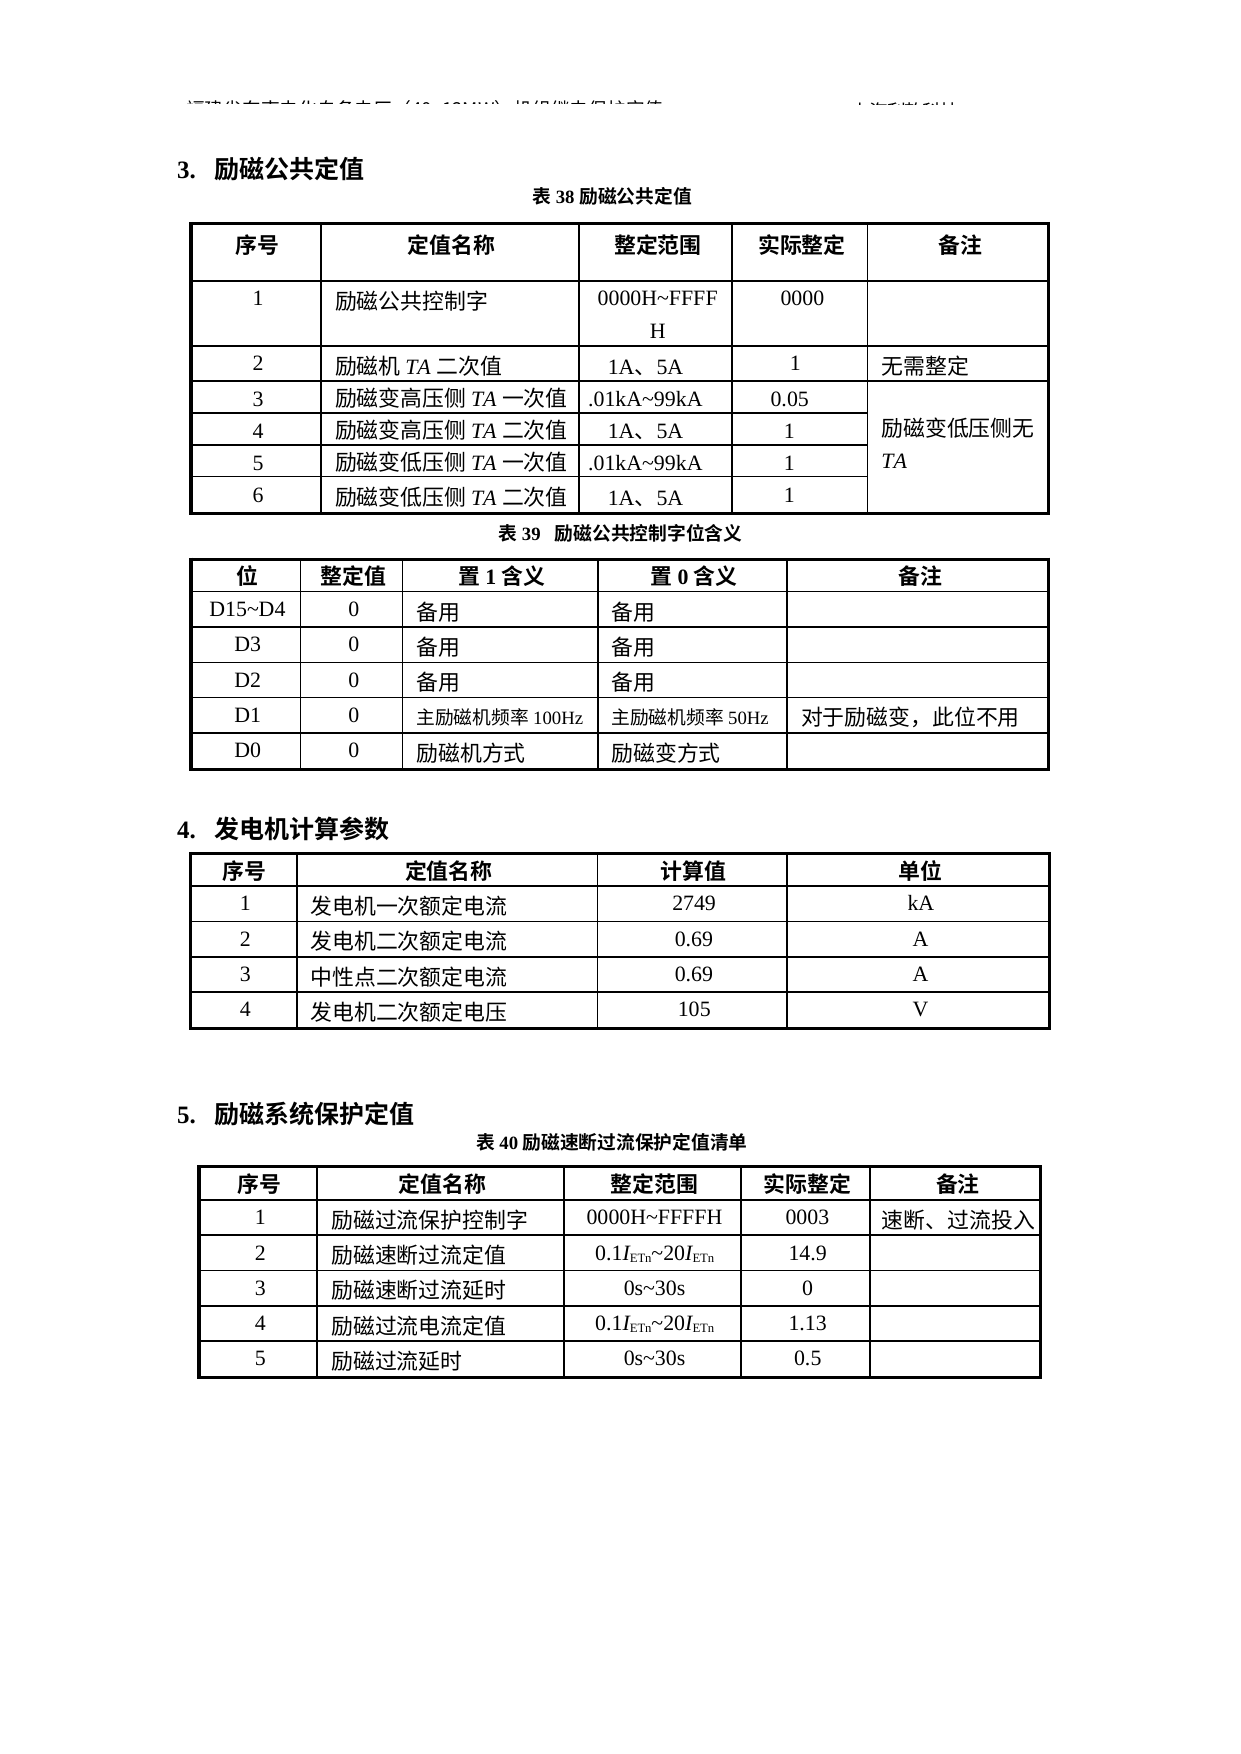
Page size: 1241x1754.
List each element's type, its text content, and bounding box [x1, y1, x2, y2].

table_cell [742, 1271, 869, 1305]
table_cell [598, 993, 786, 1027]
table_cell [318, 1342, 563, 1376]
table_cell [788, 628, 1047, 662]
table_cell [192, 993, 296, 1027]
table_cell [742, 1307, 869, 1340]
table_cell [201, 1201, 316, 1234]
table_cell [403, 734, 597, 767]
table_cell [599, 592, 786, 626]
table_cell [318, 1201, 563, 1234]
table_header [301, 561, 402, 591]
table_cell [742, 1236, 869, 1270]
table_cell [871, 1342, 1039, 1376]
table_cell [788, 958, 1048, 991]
text 表 40 励磁速断过流保护定值清单 [476, 1128, 1088, 1155]
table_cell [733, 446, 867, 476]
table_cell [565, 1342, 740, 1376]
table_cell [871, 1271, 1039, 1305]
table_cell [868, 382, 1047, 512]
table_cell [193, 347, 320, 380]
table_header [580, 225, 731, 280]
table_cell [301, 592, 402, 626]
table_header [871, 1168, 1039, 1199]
list 励磁公共定值 [177, 142, 369, 187]
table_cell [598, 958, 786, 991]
text 表 38 励磁公共定值 [533, 182, 1088, 209]
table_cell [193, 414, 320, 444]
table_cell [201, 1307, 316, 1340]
text 表 39 励磁公共控制字位含义 [158, 515, 1082, 547]
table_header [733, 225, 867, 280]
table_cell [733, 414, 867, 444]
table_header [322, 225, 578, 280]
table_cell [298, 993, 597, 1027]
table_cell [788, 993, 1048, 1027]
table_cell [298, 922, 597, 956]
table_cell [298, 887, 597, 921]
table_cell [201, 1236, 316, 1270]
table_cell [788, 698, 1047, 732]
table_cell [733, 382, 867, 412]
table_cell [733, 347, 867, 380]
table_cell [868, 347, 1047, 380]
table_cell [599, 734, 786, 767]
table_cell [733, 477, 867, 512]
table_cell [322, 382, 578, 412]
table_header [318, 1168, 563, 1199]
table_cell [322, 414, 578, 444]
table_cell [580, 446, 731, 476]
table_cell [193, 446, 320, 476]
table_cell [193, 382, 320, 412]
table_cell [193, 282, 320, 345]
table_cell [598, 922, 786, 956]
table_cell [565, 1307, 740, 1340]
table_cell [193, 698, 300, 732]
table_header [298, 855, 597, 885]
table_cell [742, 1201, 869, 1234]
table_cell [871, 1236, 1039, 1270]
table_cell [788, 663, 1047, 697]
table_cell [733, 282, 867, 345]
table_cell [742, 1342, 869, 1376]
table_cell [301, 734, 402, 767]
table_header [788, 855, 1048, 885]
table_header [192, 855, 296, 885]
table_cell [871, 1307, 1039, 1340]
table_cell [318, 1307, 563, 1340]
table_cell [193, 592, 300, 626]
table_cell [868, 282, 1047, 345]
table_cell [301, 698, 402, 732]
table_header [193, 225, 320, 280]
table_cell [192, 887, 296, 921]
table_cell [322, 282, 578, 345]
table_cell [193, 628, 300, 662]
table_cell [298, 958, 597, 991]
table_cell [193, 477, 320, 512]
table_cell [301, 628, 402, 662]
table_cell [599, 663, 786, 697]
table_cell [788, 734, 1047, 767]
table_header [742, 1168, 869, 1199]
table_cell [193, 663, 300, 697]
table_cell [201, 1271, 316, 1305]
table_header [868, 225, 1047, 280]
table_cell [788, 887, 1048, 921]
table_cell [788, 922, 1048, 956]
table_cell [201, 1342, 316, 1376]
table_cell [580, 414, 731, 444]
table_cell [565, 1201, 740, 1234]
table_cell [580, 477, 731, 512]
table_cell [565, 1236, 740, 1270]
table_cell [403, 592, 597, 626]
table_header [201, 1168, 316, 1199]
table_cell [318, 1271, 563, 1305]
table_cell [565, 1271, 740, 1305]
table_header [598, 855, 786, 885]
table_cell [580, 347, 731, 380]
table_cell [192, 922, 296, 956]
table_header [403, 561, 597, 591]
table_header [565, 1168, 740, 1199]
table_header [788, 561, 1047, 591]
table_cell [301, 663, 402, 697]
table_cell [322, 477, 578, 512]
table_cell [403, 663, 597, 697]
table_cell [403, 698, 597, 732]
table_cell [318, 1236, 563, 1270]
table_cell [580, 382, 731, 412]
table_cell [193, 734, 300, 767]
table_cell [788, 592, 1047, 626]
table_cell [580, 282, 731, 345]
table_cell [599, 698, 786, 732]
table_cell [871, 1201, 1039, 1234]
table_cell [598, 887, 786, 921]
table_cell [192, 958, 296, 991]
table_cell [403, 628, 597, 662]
list 励磁系统保护定值 [177, 1088, 419, 1133]
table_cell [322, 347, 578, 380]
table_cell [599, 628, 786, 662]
list 发电机计算参数 [177, 809, 1088, 846]
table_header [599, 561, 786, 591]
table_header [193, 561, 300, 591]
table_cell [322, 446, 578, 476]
